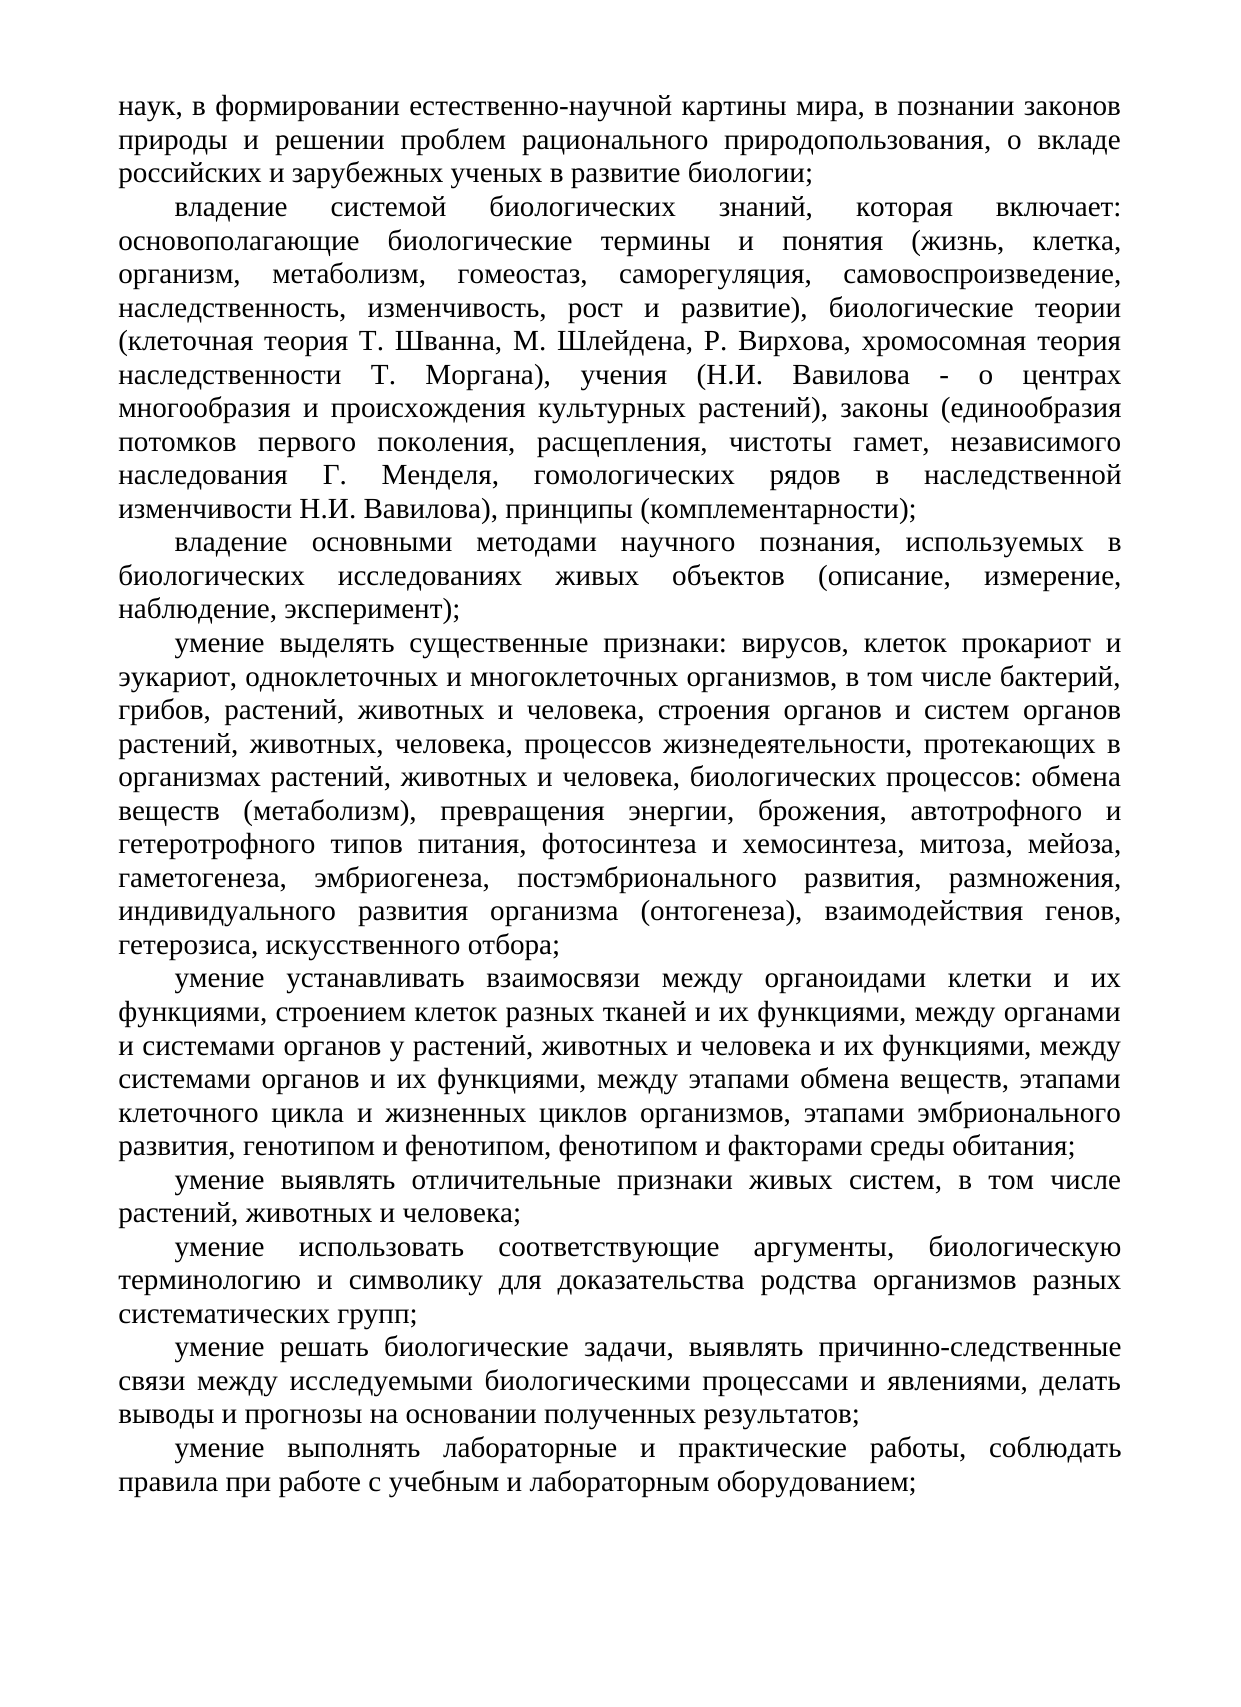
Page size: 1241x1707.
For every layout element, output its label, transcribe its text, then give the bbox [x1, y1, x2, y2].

text владение основными методами научного познания, используемых в биологических исследованиях живых объектов (описание, измерение, наблюдение, эксперимент); [118, 524, 1122, 625]
text умение выделять существенные признаки: вирусов, клеток прокариот и эукариот, одноклеточных и многоклеточных организмов, в том числе бактерий, грибов, растений, животных и человека, строения органов и систем органов растений, животных, человека, процессов жизнедеятельности, протекающих в организмах растений, животных и человека, биологических процессов: обмена веществ (метаболизм), превращения энергии, брожения, автотрофного и гетеротрофного типов питания, фотосинтеза и хемосинтеза, митоза, мейоза, гаметогенеза, эмбриогенеза, постэмбрионального развития, размножения, индивидуального развития организма (онтогенеза), взаимодействия генов, гетерозиса, искусственного отбора; [118, 625, 1122, 961]
text умение выявлять отличительные признаки живых систем, в том числе растений, животных и человека; [118, 1162, 1122, 1229]
text умение выполнять лабораторные и практические работы, соблюдать правила при работе с учебным и лабораторным оборудованием; [118, 1430, 1122, 1497]
text умение устанавливать взаимосвязи между органоидами клетки и их функциями, строением клеток разных тканей и их функциями, между органами и системами органов у растений, животных и человека и их функциями, между системами органов и их функциями, между этапами обмена веществ, этапами клеточного цикла и жизненных циклов организмов, этапами эмбрионального развития, генотипом и фенотипом, фенотипом и факторами среды обитания; [118, 961, 1122, 1162]
text владение системой биологических знаний, которая включает: основополагающие биологические термины и понятия (жизнь, клетка, организм, метаболизм, гомеостаз, саморегуляция, самовоспроизведение, наследственность, изменчивость, рост и развитие), биологические теории (клеточная теория Т. Шванна, М. Шлейдена, Р. Вирхова, хромосомная теория наследственности Т. Моргана), учения (Н.И. Вавилова - о центрах многообразия и происхождения культурных растений), законы (единообразия потомков первого поколения, расщепления, чистоты гамет, независимого наследования Г. Менделя, гомологических рядов в наследственной изменчивости Н.И. Вавилова), принципы (комплементарности); [118, 189, 1122, 524]
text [118, 88, 1122, 189]
text умение решать биологические задачи, выявлять причинно-следственные связи между исследуемыми биологическими процессами и явлениями, делать выводы и прогнозы на основании полученных результатов; [118, 1329, 1122, 1430]
text умение использовать соответствующие аргументы, биологическую терминологию и символику для доказательства родства организмов разных систематических групп; [118, 1229, 1122, 1329]
